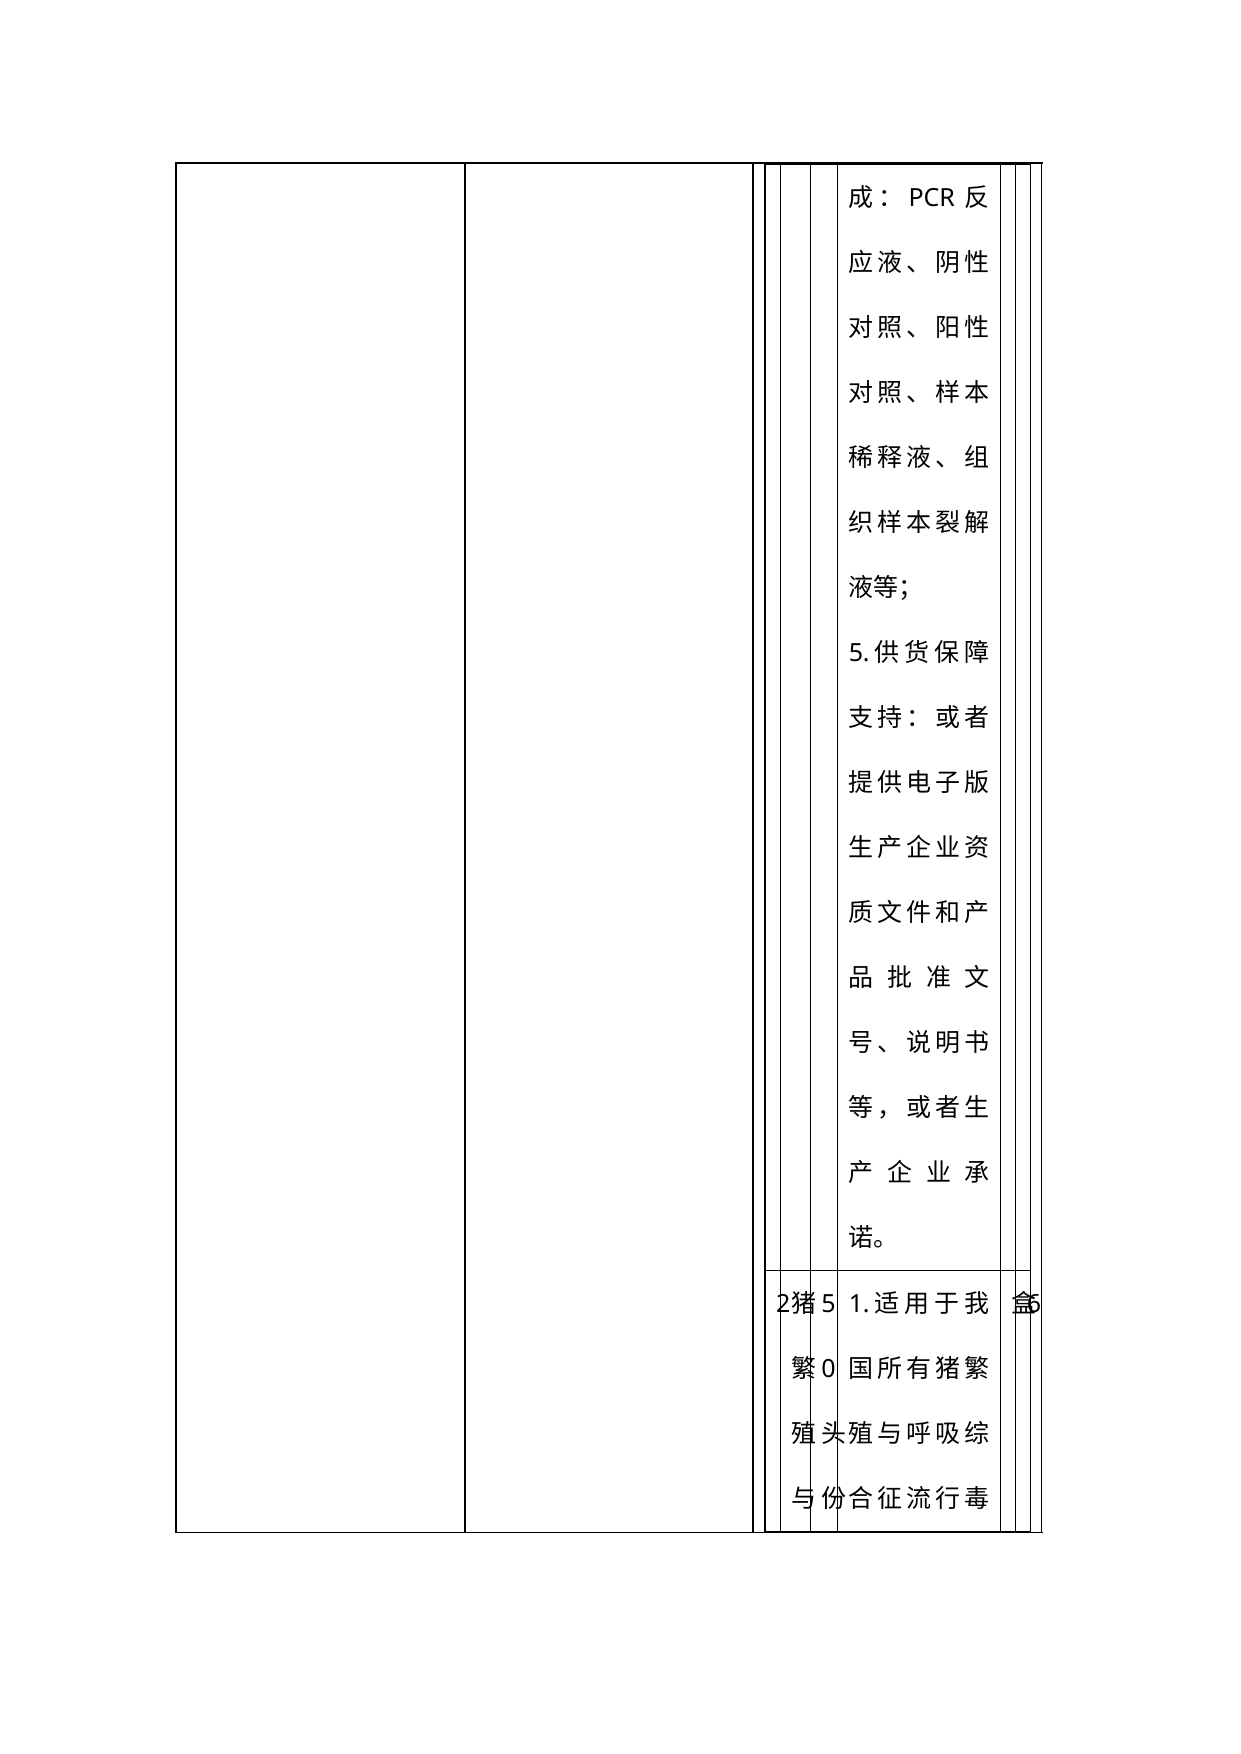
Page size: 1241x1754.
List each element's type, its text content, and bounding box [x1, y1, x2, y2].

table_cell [766, 165, 780, 1270]
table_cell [838, 1271, 1000, 1531]
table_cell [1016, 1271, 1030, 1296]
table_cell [1001, 1271, 1015, 1531]
table_cell [466, 164, 752, 1532]
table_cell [811, 165, 837, 1270]
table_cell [811, 1271, 837, 1531]
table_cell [1016, 1313, 1030, 1531]
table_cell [781, 1271, 810, 1531]
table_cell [1031, 164, 1041, 1532]
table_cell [1016, 165, 1030, 1270]
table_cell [754, 164, 764, 1532]
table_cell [766, 1271, 780, 1531]
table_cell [781, 165, 810, 1270]
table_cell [1001, 165, 1015, 1270]
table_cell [838, 165, 1000, 1270]
table_cell 1 [177, 164, 464, 1532]
